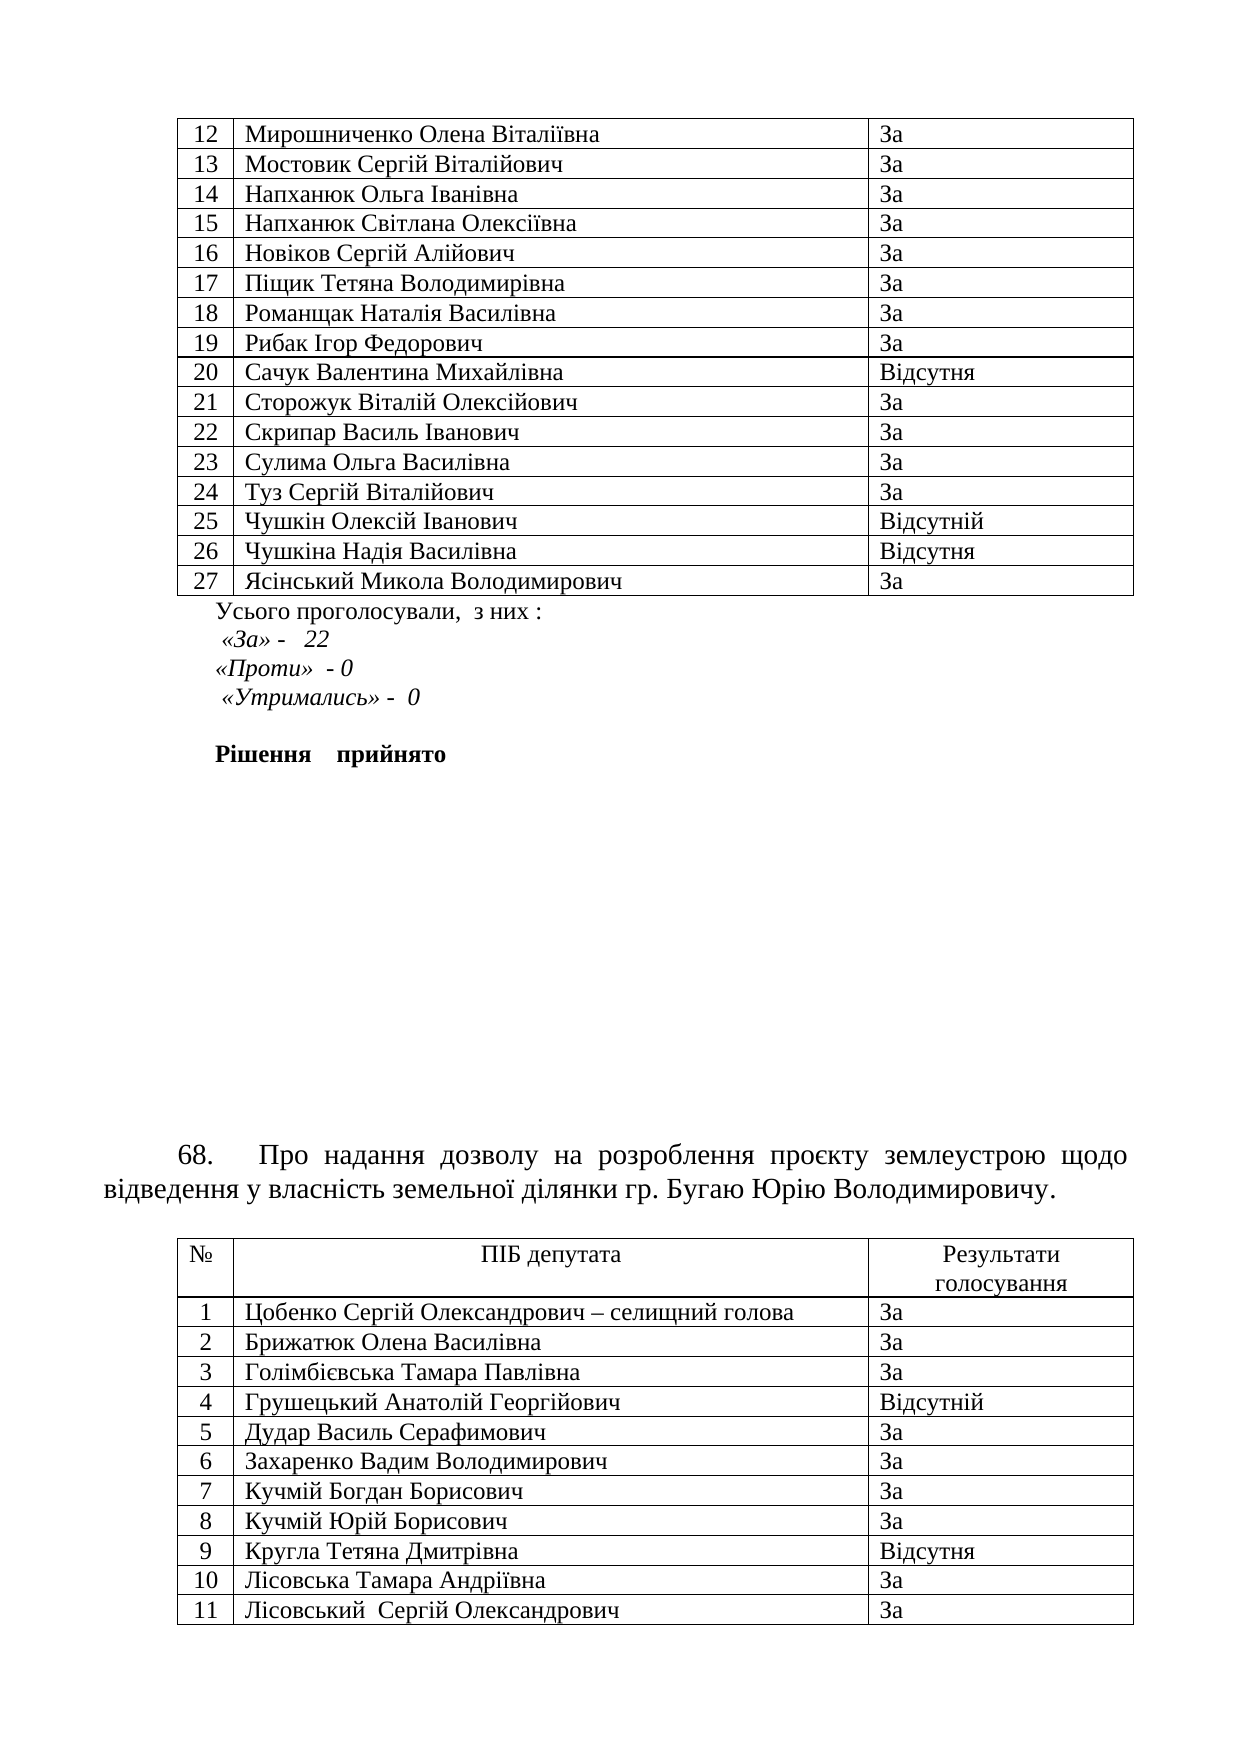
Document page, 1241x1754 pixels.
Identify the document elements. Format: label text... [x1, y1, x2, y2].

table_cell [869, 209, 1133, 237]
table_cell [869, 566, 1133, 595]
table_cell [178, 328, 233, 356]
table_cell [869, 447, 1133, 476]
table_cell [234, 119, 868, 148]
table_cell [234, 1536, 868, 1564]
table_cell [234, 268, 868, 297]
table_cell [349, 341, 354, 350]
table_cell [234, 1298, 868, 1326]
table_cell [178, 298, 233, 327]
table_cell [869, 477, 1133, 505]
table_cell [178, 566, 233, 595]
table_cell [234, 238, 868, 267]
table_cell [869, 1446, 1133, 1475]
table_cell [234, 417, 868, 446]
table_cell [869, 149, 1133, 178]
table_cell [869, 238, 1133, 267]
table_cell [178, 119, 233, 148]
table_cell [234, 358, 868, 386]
list Рішення прийнято [215, 739, 1152, 768]
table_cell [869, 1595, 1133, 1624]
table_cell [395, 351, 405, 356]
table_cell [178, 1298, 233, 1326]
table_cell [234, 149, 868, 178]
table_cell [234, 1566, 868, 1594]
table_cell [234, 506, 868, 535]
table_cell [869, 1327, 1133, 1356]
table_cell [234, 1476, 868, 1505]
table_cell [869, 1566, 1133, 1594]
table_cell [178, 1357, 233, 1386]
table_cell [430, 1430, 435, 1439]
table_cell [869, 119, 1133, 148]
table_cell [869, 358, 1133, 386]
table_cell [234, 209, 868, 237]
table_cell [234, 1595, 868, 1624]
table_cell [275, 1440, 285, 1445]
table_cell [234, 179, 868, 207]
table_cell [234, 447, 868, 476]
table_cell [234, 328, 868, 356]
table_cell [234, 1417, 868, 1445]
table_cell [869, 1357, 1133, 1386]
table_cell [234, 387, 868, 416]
list «За» - 22 [215, 624, 1152, 653]
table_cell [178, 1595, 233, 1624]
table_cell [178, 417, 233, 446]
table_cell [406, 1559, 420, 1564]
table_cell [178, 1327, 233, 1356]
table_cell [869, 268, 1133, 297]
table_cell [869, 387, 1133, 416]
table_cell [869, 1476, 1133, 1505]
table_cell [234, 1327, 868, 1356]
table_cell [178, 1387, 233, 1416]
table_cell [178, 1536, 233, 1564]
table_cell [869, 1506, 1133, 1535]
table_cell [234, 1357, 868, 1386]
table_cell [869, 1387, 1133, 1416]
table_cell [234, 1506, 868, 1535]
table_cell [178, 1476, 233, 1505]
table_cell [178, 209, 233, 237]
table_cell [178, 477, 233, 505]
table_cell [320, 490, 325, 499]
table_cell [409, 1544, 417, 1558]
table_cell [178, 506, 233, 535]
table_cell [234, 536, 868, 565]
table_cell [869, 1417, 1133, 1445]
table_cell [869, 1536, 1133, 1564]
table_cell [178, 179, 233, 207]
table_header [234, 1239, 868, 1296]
list Усього проголосували, з них : [215, 596, 1152, 624]
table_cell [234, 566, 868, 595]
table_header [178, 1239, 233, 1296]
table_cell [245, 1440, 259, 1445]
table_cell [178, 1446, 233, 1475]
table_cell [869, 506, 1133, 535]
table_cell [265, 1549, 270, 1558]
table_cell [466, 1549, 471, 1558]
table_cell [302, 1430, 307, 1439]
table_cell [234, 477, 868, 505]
list Про надання дозволу на розроблення проєкту землеустрою щодо відведення у власність земельної ділянки гр. Бугаю Юрію Володимировичу. [103, 1137, 1128, 1204]
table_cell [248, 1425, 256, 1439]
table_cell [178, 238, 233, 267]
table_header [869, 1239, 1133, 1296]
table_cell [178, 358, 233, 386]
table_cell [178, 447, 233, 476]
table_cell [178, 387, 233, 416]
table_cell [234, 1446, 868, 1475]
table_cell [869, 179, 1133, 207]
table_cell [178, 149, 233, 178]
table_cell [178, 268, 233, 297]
list «Проти» - 0 [215, 653, 1152, 682]
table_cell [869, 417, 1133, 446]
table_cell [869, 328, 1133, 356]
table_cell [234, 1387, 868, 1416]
list «Утримались» - 0 [215, 682, 1152, 711]
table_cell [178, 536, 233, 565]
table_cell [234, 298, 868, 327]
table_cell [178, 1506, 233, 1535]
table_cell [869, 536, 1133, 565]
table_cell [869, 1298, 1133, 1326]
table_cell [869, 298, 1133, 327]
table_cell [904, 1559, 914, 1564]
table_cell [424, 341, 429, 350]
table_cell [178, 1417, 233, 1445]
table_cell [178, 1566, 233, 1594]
